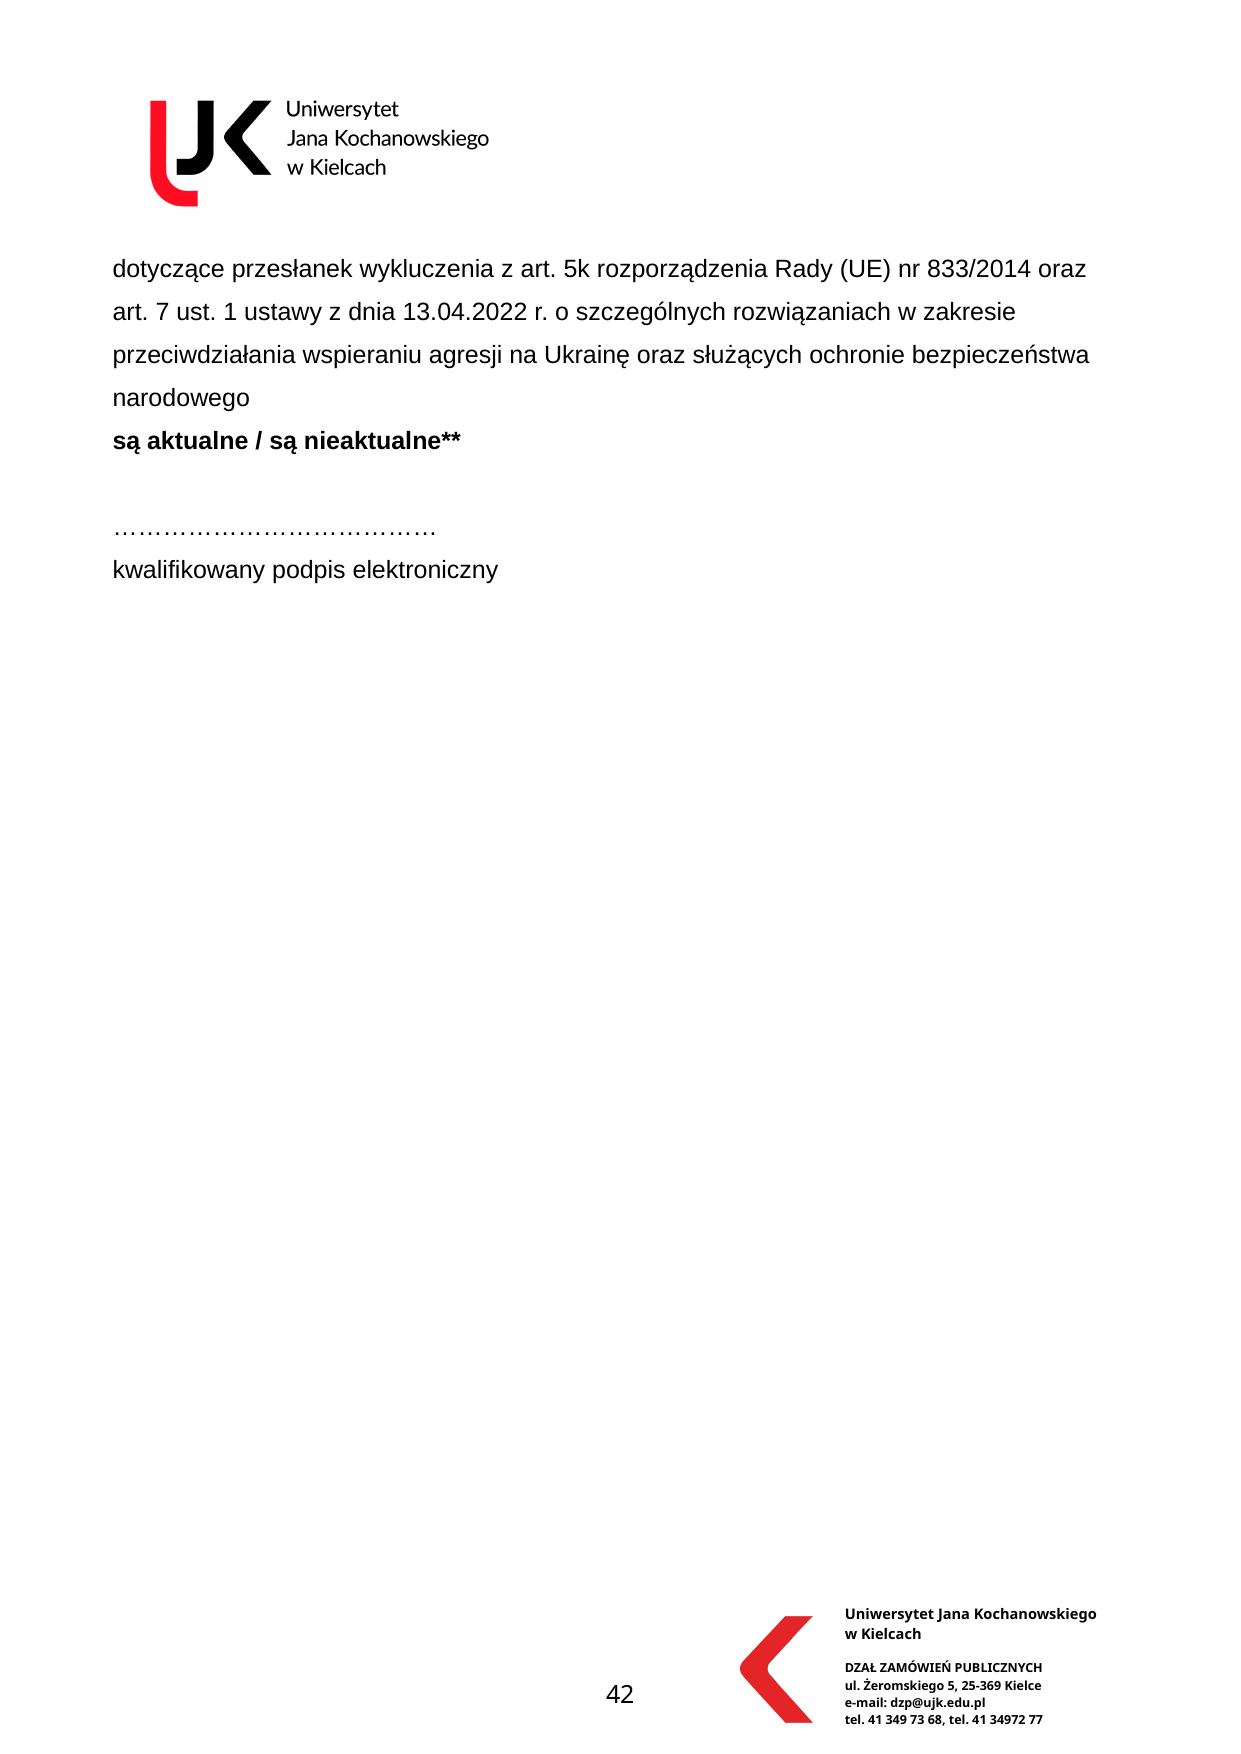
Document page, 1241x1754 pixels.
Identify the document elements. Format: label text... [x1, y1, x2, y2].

text kwalifikowany podpis elektroniczny [112, 556, 1128, 584]
picture [723, 1595, 830, 1745]
text są aktualne / są nieaktualne** [112, 426, 1128, 455]
picture [147, 54, 537, 254]
text dotyczące przesłanek wykluczenia z art. 5k rozporządzenia Rady (UE) nr 833/2014 oraz art. 7 ust. 1 ustawy z dnia 13.04.2022 r. o szczególnych rozwiązaniach w zakresie przeciwdziałania wspieraniu agresji na Ukrainę oraz służących ochronie bezpieczeństwa narodowego [112, 254, 1128, 412]
text ………………………………… [112, 512, 1128, 541]
